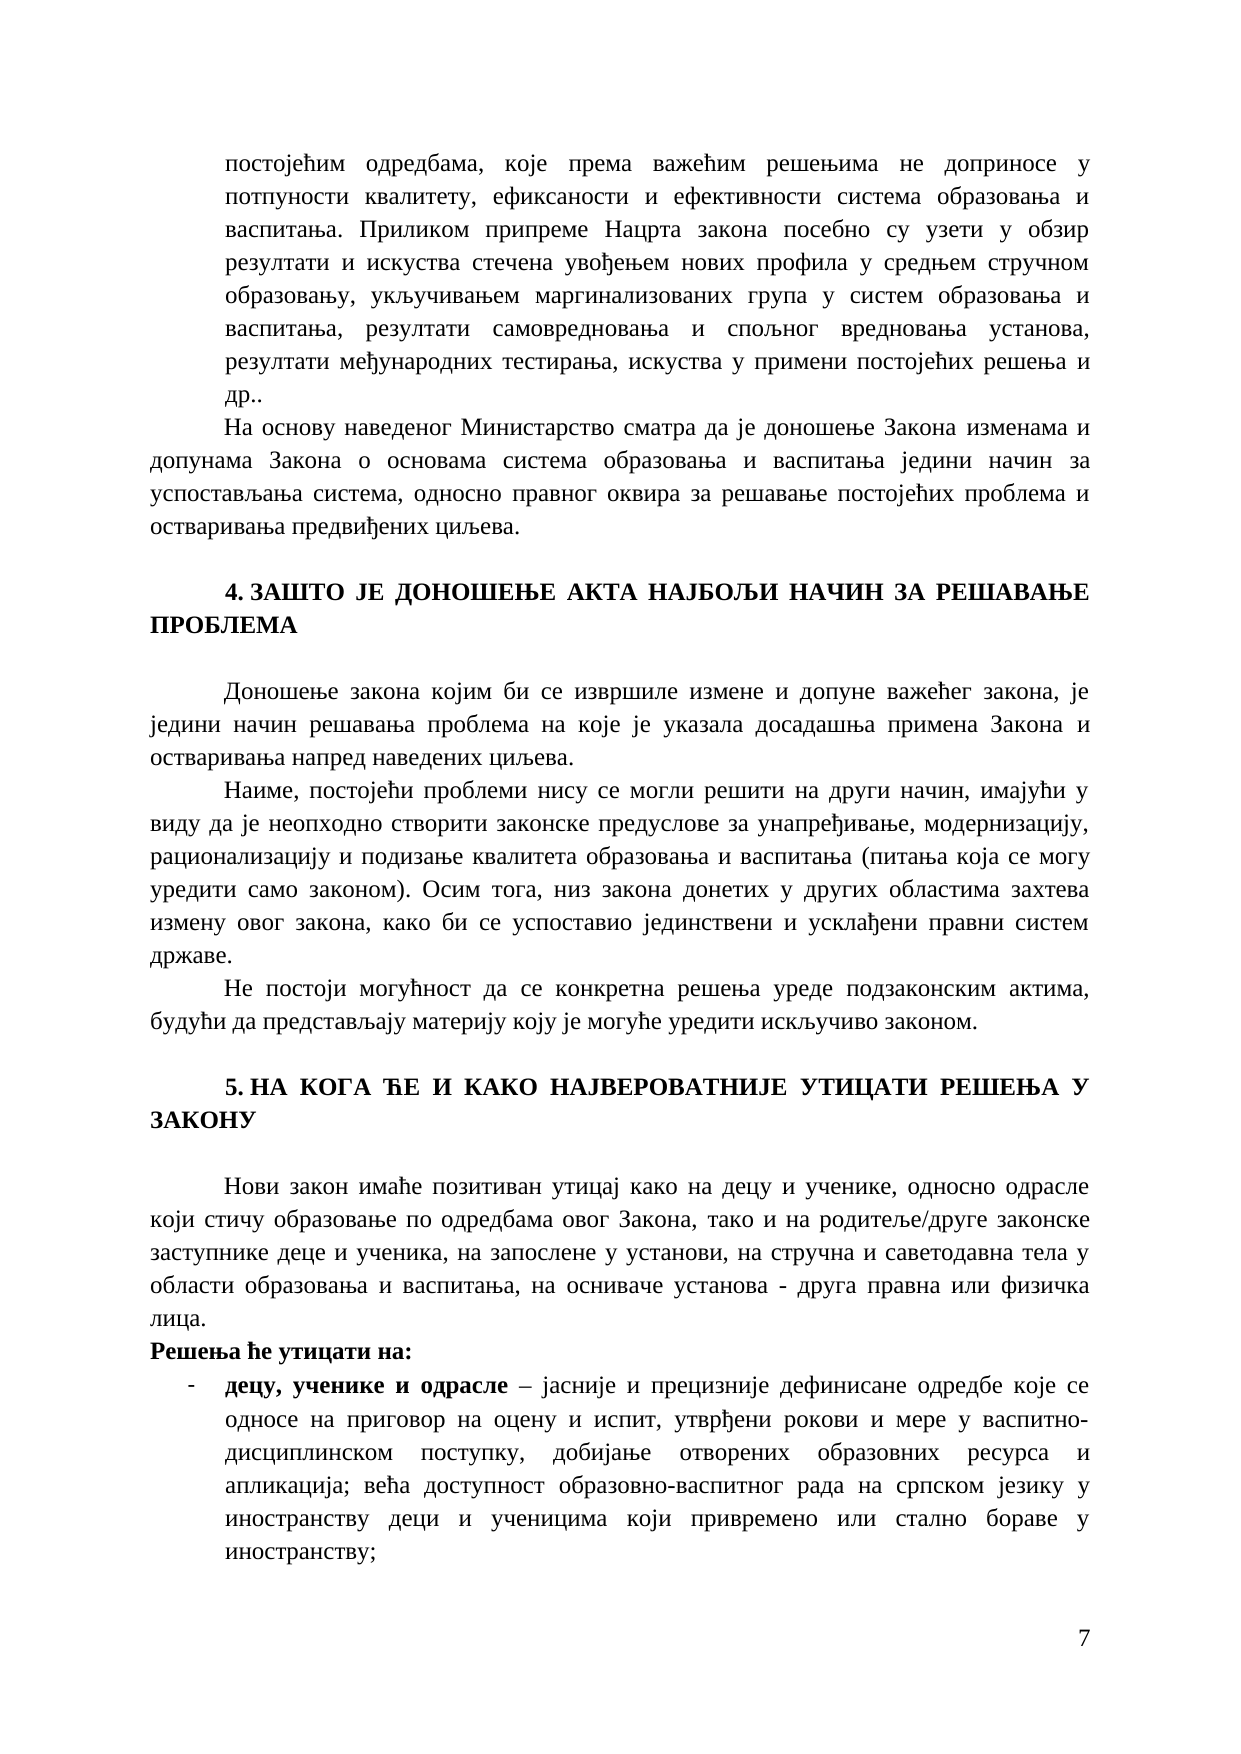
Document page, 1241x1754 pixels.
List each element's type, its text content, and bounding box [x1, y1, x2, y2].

list Решења ће утицати на: [150, 1336, 1090, 1365]
list Не постоји могућност да се конкретна решења уреде подзаконским актима, будући да представљају материју коју је могуће уредити искључиво законом. [150, 973, 1090, 1035]
list На основу наведеног Министарство сматра да је доношење Закона изменама и допунама Закона о основама система образовања и васпитања једини начин за успостављања система, односно правног оквира за решавање постојећих проблема и остваривања предвиђених циљева. [150, 412, 1090, 540]
list децу, ученике и одрасле – јасније и прецизније дефинисане одредбе које се односе на приговор на оцену и испит, утврђени рокови и мере у васпитно-дисциплинском поступку, добијање отворених образовних ресурса и апликација; већа доступност образовно-васпитног рада на српском језику у иностранству деци и ученицима који привремено или стално бораве у иностранству; [187, 1369, 1090, 1565]
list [225, 148, 1090, 408]
list ЗАШТО ЈЕ ДОНОШЕЊЕ АКТА НАЈБОЉИ НАЧИН ЗА РЕШАВАЊЕ ПРОБЛЕМА [150, 577, 1090, 639]
list НА КОГА ЋЕ И КАКО НАЈВЕРОВАТНИЈЕ УТИЦАТИ РЕШЕЊА У ЗАКОНУ [150, 1072, 1090, 1134]
list Наиме, постојећи проблеми нису се могли решити на други начин, имајући у виду да је неопходно створити законске предуслове за унапређивање, модернизацију, рационализацију и подизање квалитета образовања и васпитања (питања која се могу уредити само законом). Осим тога, низ закона донетих у других областима захтева измену овог закона, како би се успоставио јединствени и усклађени правни систем државе. [150, 775, 1090, 969]
list Доношење закона којим би се извршиле измене и допуне важећег закона, је једини начин решавања проблема на које је указала досадашња примена Закона и остваривања напред наведених циљева. [150, 676, 1090, 771]
text Нови закон имаће позитиван утицај како на децу и ученике, односно одрасле који стичу образовање по одредбама овог Закона, тако и на родитеље/друге законске заступнике деце и ученика, на запослене у установи, на стручна и саветодавна тела у области образовања и васпитања, на осниваче установа - друга правна или физичка лица. [150, 1171, 1090, 1332]
